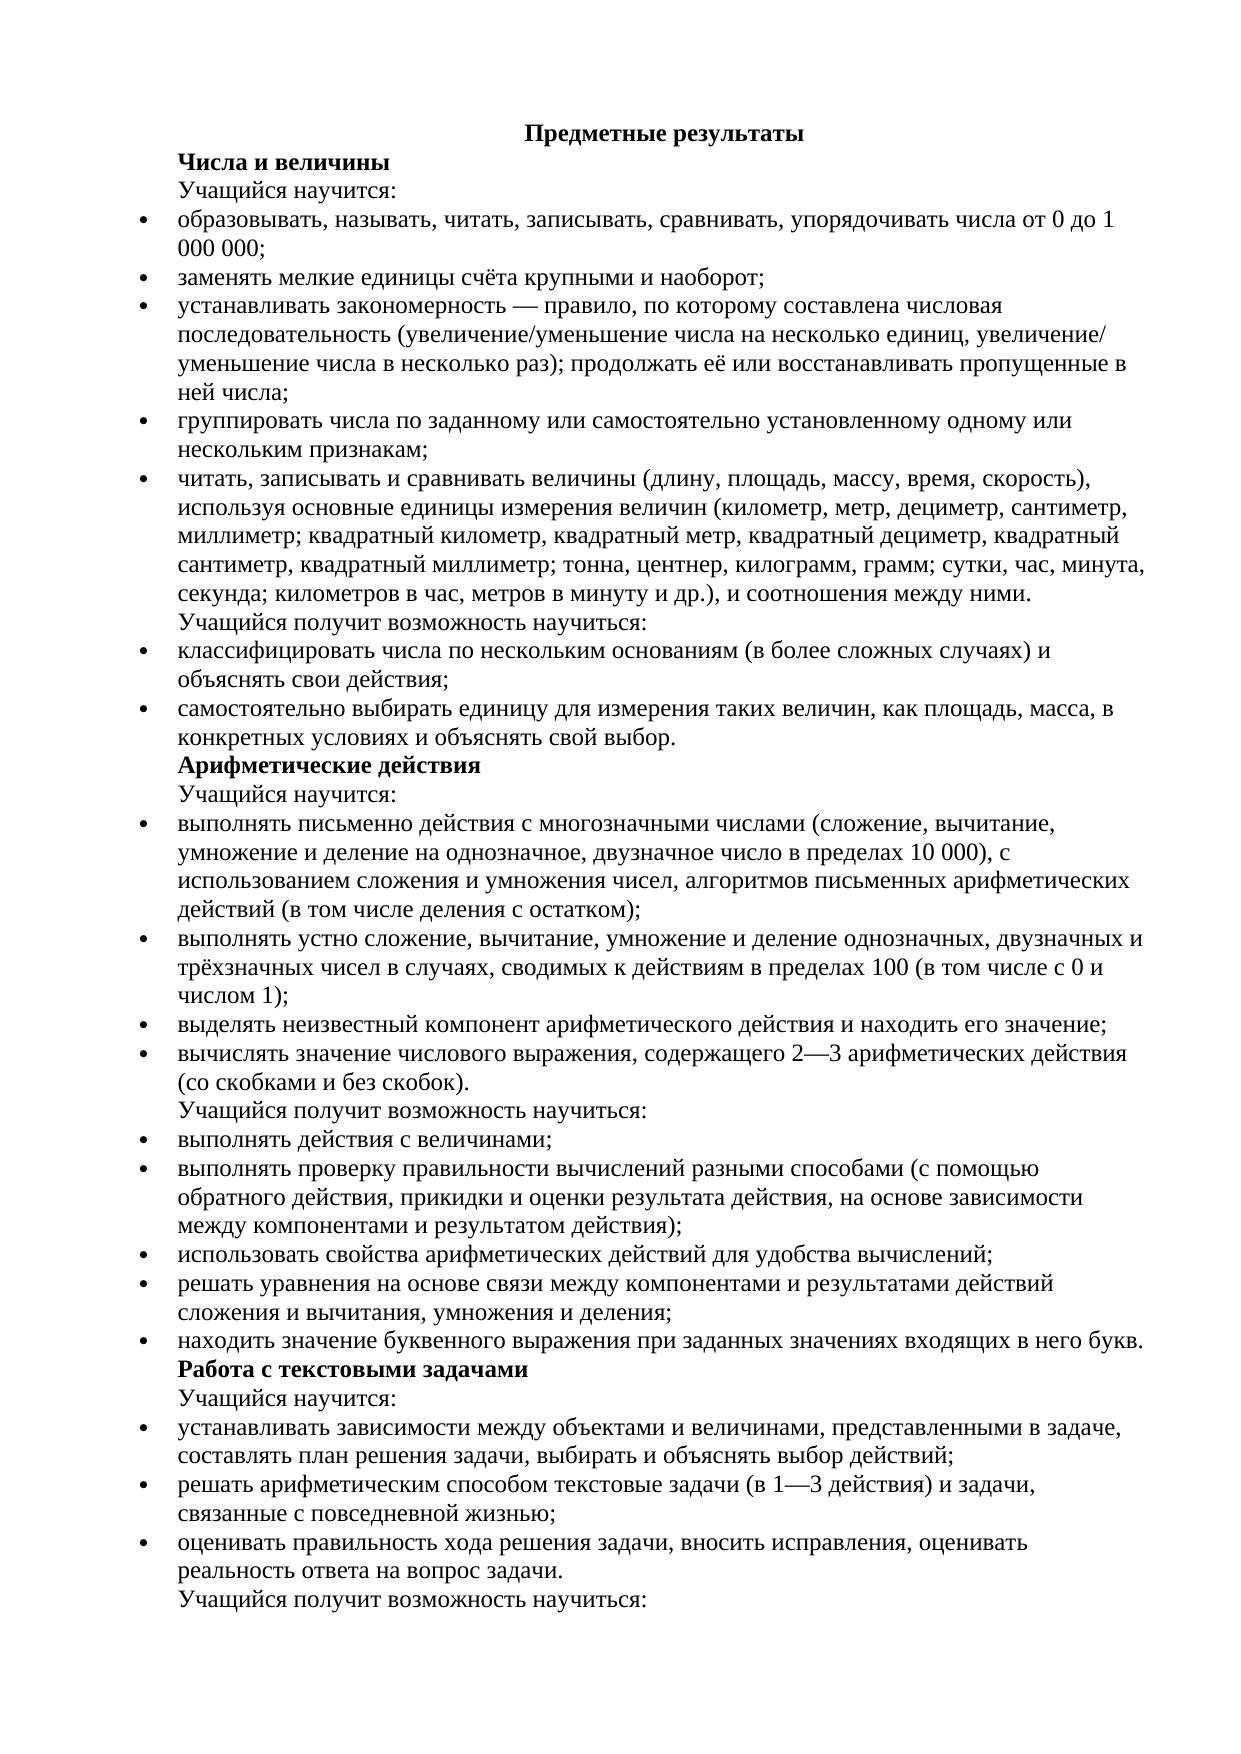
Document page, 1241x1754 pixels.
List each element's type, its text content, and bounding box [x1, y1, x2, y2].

list выделять неизвестный компонент арифметического действия и находить его значение; [140, 1009, 1152, 1038]
list образовывать, называть, читать, записывать, сравнивать, упорядочивать числа от 0 до 1 000 000; [140, 204, 1152, 262]
list вычислять значение числового выражения, содержащего 2—3 арифметических действия (со скобками и без скобок). [140, 1038, 1152, 1096]
list оценивать правильность хода решения задачи, вносить исправления, оценивать реальность ответа на вопрос задачи. [140, 1527, 1152, 1584]
text Арифметические действия [177, 751, 1152, 779]
text Учащийся научится: [177, 1383, 1152, 1412]
list решать уравнения на основе связи между компонентами и результатами действий сложения и вычитания, умножения и деления; [140, 1268, 1152, 1326]
list выполнять устно сложение, вычитание, умножение и деление однозначных, двузначных и трёхзначных чисел в случаях, сводимых к действиям в пределах 100 (в том числе с 0 и числом 1); [140, 923, 1152, 1009]
text Предметные результаты [177, 118, 1152, 147]
list устанавливать зависимости между объектами и величинами, представленными в задаче, составлять план решения задачи, выбирать и объяснять выбор действий; [140, 1412, 1152, 1469]
text Учащийся получит возможность научиться: [177, 1584, 1152, 1613]
list использовать свойства арифметических действий для удобства вычислений; [140, 1239, 1152, 1268]
list самостоятельно выбирать единицу для измерения таких величин, как площадь, масса, в конкретных условиях и объяснять свой выбор. [140, 693, 1152, 751]
text Учащийся получит возможность научиться: [177, 1096, 1152, 1124]
text Работа с текстовыми задачами [177, 1354, 1152, 1383]
text Числа и величины [177, 147, 1152, 176]
list группировать числа по заданному или самостоятельно установленному одному или нескольким признакам; [140, 406, 1152, 463]
list находить значение буквенного выражения при заданных значениях входящих в него букв. [140, 1326, 1152, 1354]
text Учащийся научится: [177, 779, 1152, 808]
list читать, записывать и сравнивать величины (длину, площадь, массу, время, скорость), используя основные единицы измерения величин (километр, метр, дециметр, сантиметр, миллиметр; квадратный километр, квадратный метр, квадратный дециметр, квадратный сантиметр, квадратный миллиметр; тонна, центнер, килограмм, грамм; сутки, час, минута, секунда; километров в час, метров в минуту и др.), и соотношения между ними. [140, 463, 1152, 607]
list решать арифметическим способом текстовые задачи (в 1—3 действия) и задачи, связанные с повседневной жизнью; [140, 1469, 1152, 1527]
list выполнять проверку правильности вычислений разными способами (с помощью обратного действия, прикидки и оценки результата действия, на основе зависимости между компонентами и результатом действия); [140, 1153, 1152, 1239]
list выполнять письменно действия с многозначными числами (сложение, вычитание, умножение и деление на однозначное, двузначное число в пределах 10 000), с использованием сложения и умножения чисел, алгоритмов письменных арифметических действий (в том числе деления с остатком); [140, 808, 1152, 923]
list заменять мелкие единицы счёта крупными и наоборот; [140, 262, 1152, 291]
text Учащийся научится: [177, 176, 1152, 204]
list устанавливать закономерность — правило, по которому составлена числовая последовательность (увеличение/уменьшение числа на несколько единиц, увеличение/ уменьшение числа в несколько раз); продолжать её или восстанавливать пропущенные в ней числа; [140, 291, 1152, 406]
text Учащийся получит возможность научиться: [177, 607, 1152, 636]
list выполнять действия с величинами; [140, 1124, 1152, 1153]
list классифицировать числа по нескольким основаниям (в более сложных случаях) и объяснять свои действия; [140, 636, 1152, 693]
